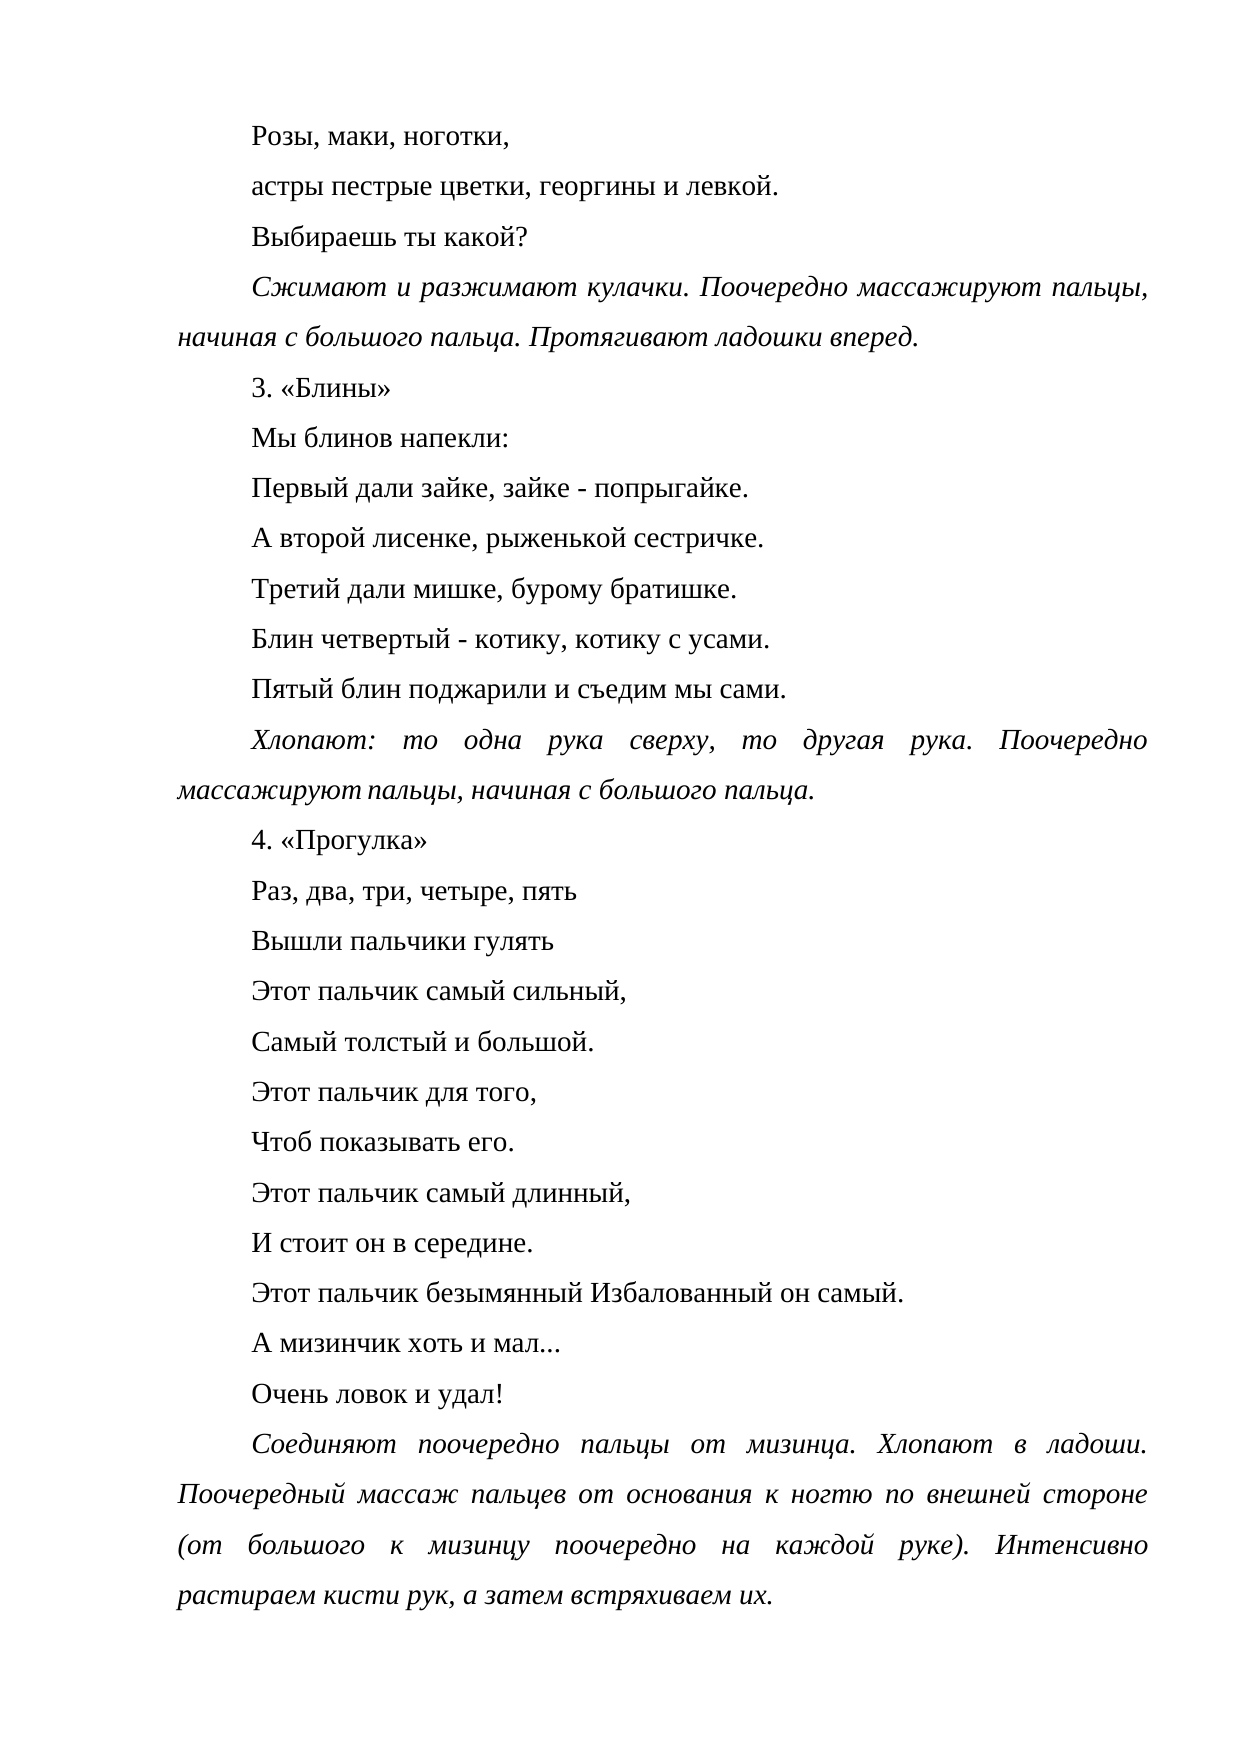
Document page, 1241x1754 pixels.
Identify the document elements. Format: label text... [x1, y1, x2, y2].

text Раз, два, три, четыре, пять [177, 873, 1152, 906]
text Сжимают и разжимают кулачки. Поочередно массажируют пальцы, начиная с большого пальца. Протягивают ладошки вперед. [177, 269, 1152, 353]
text Этот пальчик для того, [177, 1074, 1152, 1108]
text А второй лисенке, рыженькой сестричке. [177, 521, 1152, 554]
text Очень ловок и удал! [177, 1376, 1152, 1409]
text Соединяют поочередно пальцы от мизинца. Хлопают в ладоши. Поочередный массаж пальцев от основания к ногтю по внешней стороне (от большого к мизинцу поочередно на каждой руке). Интенсивно растираем кисти рук, а затем встряхиваем их. [177, 1426, 1152, 1611]
text Этот пальчик самый длинный, [177, 1175, 1152, 1208]
text 3. «Блины» [177, 370, 1152, 403]
text Этот пальчик безымянный Избалованный он самый. [177, 1275, 1152, 1309]
text Выбираешь ты какой? [177, 219, 1152, 252]
text Третий дали мишке, бурому братишке. [177, 571, 1152, 604]
text астры пестрые цветки, георгины и левкой. [177, 168, 1152, 202]
text Чтоб показывать его. [177, 1124, 1152, 1158]
text Самый толстый и большой. [177, 1024, 1152, 1057]
text Хлопают: то одна рука сверху, то другая рука. Поочередно массажируют пальцы, начиная с большого пальца. [177, 722, 1152, 806]
text Пятый блин поджарили и съедим мы сами. [177, 672, 1152, 705]
text 4. «Прогулка» [177, 822, 1152, 856]
text А мизинчик хоть и мал... [177, 1326, 1152, 1359]
text Вышли пальчики гулять [177, 923, 1152, 957]
text Розы, маки, ноготки, [177, 118, 1152, 152]
text Первый дали зайке, зайке - попрыгайке. [177, 470, 1152, 504]
text Блин четвертый - котику, котику с усами. [177, 621, 1152, 655]
text Этот пальчик самый сильный, [177, 973, 1152, 1007]
text И стоит он в середине. [177, 1225, 1152, 1258]
text Мы блинов напекли: [177, 420, 1152, 453]
